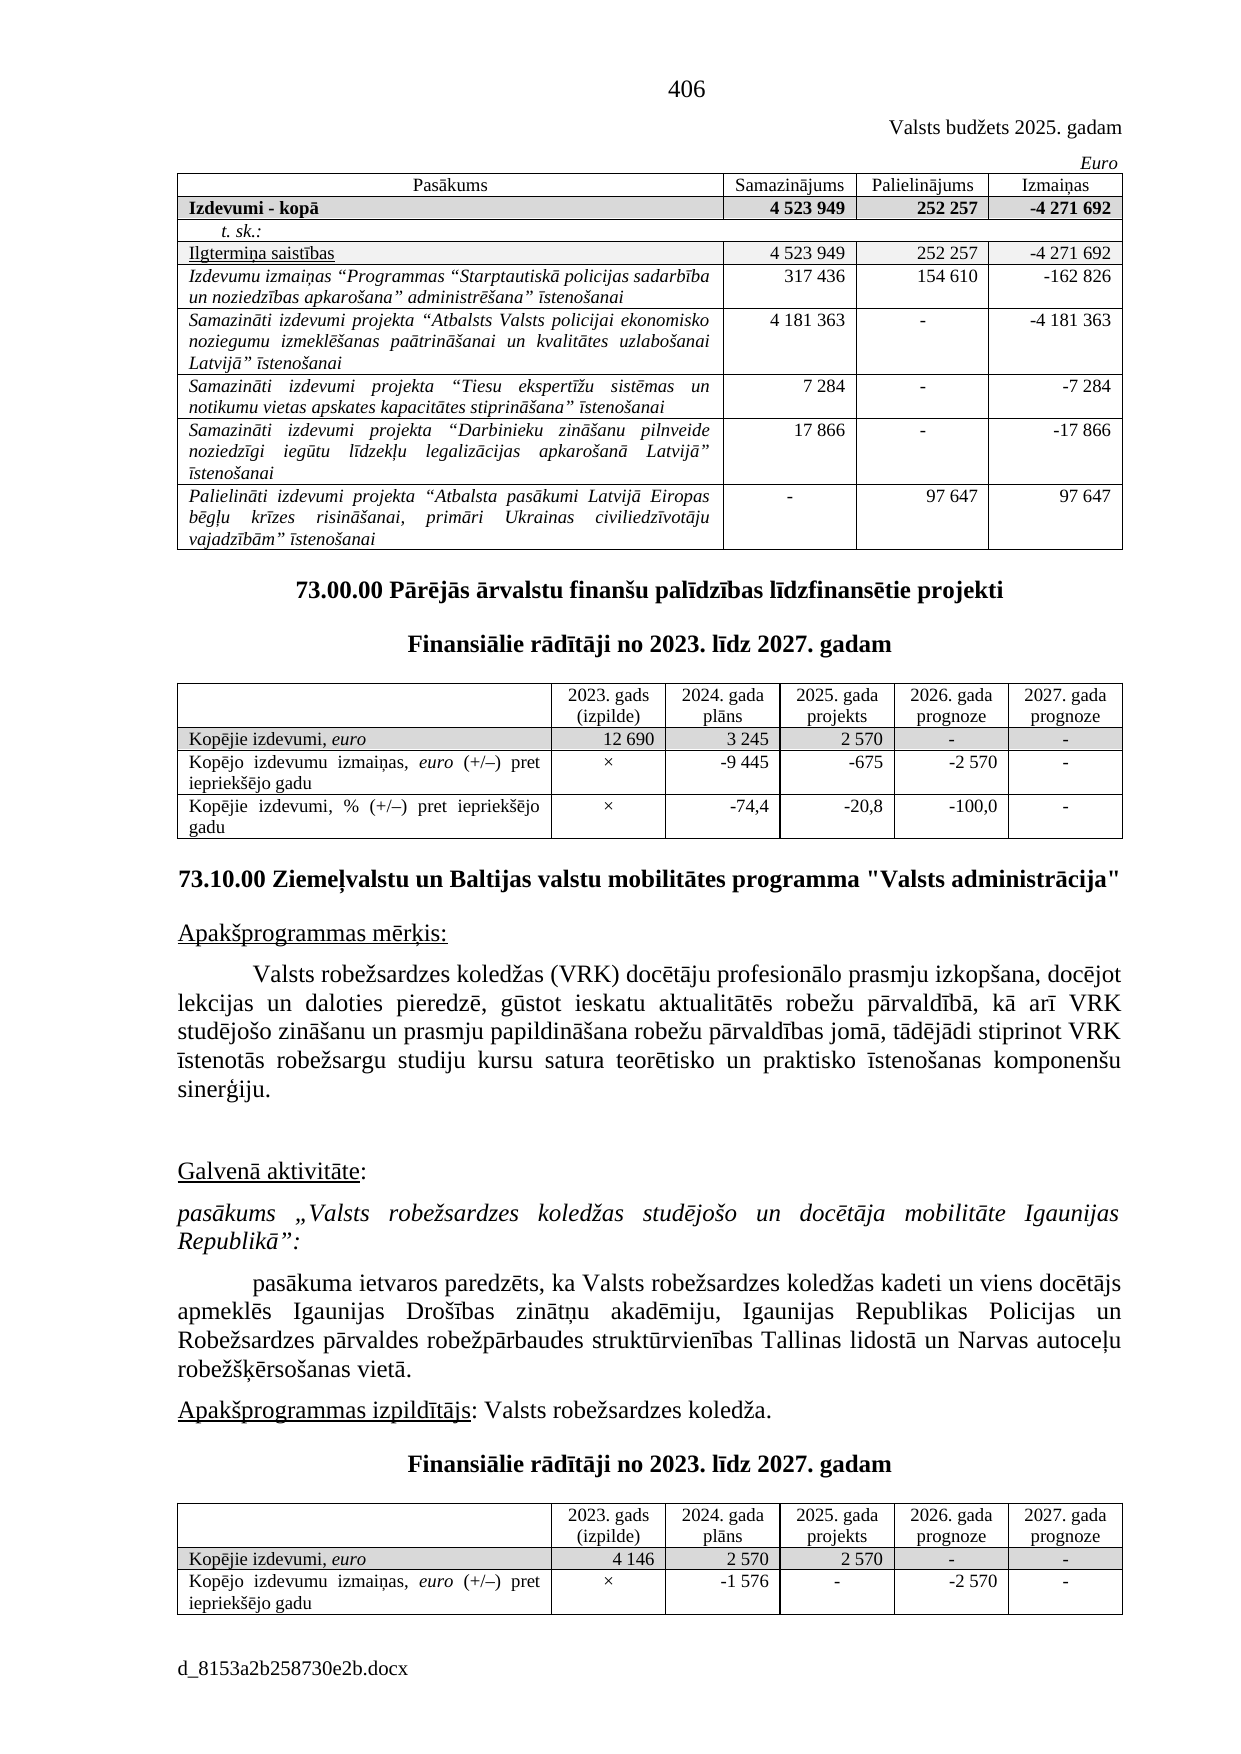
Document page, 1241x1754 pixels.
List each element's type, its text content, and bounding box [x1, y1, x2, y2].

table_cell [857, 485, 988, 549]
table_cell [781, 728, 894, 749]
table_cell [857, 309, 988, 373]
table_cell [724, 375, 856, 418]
text pasākums „Valsts robežsardzes koledžas studējošo un docētāja mobilitāte Igaunijas Republikā”: [177, 1198, 1122, 1255]
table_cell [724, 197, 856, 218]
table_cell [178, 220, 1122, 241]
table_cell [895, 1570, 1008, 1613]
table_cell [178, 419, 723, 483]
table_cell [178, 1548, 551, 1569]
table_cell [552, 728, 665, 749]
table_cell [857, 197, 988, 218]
text pasākuma ietvaros paredzēts, ka Valsts robežsardzes koledžas kadeti un viens docētājs apmeklēs Igaunijas Drošības zinātņu akadēmiju, Igaunijas Republikas Policijas un Robežsardzes pārvaldes robežpārbaudes struktūrvienības Tallinas lidostā un Narvas autoceļu robežšķērsošanas vietā. [177, 1268, 1122, 1383]
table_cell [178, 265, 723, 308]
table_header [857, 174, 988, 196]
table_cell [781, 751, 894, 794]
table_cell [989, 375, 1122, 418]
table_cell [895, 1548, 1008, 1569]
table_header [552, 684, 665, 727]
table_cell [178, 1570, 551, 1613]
text 73.00.00 Pārējās ārvalstu finanšu palīdzības līdzfinansētie projekti [177, 575, 1122, 604]
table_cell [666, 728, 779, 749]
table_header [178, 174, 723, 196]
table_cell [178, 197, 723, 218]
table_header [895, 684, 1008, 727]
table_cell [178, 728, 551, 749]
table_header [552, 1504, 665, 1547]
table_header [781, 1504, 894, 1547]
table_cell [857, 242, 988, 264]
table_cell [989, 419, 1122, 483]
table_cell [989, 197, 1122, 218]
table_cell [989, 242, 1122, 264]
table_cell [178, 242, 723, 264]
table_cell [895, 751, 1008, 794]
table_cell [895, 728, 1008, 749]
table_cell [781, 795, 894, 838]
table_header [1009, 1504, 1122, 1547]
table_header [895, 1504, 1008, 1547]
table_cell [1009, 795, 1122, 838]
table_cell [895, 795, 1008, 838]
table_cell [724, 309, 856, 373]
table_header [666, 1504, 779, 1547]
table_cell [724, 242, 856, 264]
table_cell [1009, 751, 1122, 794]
text Euro [1002, 152, 1122, 173]
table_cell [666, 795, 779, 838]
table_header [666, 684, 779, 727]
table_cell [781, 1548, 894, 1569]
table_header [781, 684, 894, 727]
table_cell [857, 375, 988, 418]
text Finansiālie rādītāji no 2023. līdz 2027. gadam [177, 629, 1122, 658]
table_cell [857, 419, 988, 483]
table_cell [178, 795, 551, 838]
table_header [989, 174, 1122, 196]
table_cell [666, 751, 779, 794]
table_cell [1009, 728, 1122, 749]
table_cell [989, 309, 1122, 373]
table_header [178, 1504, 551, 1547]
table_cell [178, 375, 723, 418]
text Finansiālie rādītāji no 2023. līdz 2027. gadam [177, 1449, 1122, 1478]
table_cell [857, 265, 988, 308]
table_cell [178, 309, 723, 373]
text Apakšprogrammas izpildītājs: Valsts robežsardzes koledža. [177, 1395, 1122, 1424]
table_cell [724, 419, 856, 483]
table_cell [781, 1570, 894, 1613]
text Apakšprogrammas mērķis: [177, 918, 1122, 946]
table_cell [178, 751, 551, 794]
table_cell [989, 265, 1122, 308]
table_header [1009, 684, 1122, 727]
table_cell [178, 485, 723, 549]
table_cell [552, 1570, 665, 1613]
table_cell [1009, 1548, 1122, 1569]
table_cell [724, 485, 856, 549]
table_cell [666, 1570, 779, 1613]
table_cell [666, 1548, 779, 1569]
text 73.10.00 Ziemeļvalstu un Baltijas valstu mobilitātes programma "Valsts administrācija" [177, 864, 1122, 893]
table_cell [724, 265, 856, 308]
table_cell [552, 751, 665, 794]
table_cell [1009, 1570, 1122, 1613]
text Valsts robežsardzes koledžas (VRK) docētāju profesionālo prasmju izkopšana, docējot lekcijas un daloties pieredzē, gūstot ieskatu aktualitātēs robežu pārvaldībā, kā arī VRK studējošo zināšanu un prasmju papildināšana robežu pārvaldības jomā, tādējādi stiprinot VRK īstenotās robežsargu studiju kursu satura teorētisko un praktisko īstenošanas komponenšu sinerģiju. [177, 959, 1122, 1103]
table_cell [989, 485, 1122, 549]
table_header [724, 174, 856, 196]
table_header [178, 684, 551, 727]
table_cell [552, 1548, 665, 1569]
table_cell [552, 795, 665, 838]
text Galvenā aktivitāte: [177, 1156, 1122, 1185]
